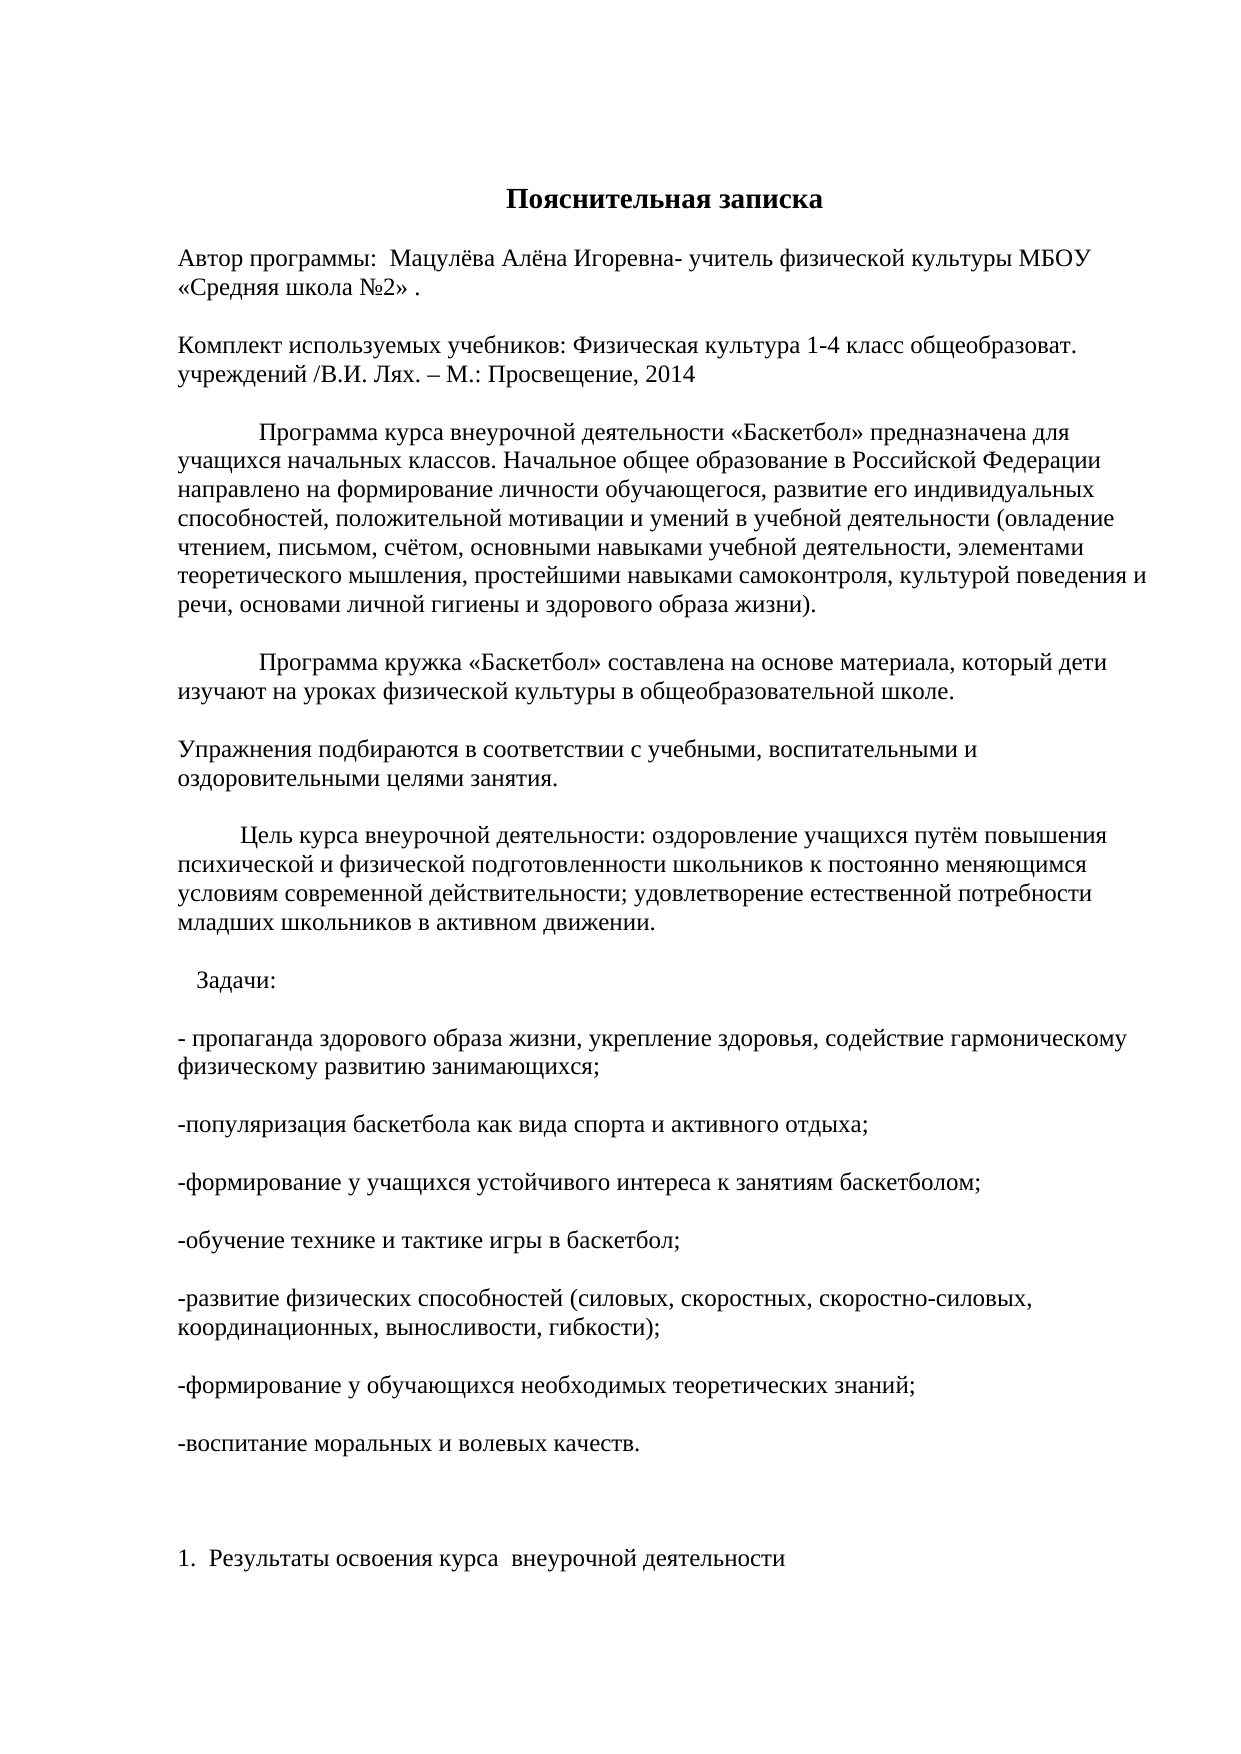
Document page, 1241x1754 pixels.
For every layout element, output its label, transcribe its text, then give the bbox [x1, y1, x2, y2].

text Программа кружка «Баскетбол» составлена на основе материала, который дети изучают на уроках физической культуры в общеобразовательной школе. [177, 647, 1152, 705]
text Цель курса внеурочной деятельности: оздоровление учащихся путём повышения психической и физической подготовленности школьников к постоянно меняющимся условиям современной действительности; удовлетворение естественной потребности младших школьников в активном движении. [177, 821, 1152, 936]
text Пояснительная записка [177, 181, 1152, 214]
text -развитие физических способностей (силовых, скоростных, скоростно-силовых, координационных, выносливости, гибкости); [177, 1283, 1152, 1341]
text -популяризация баскетбола как вида спорта и активного отдыха; [177, 1109, 1152, 1138]
text -формирование у обучающихся необходимых теоретических знаний; [177, 1370, 1152, 1398]
text Программа курса внеурочной деятельности «Баскетбол» предназначена для учащихся начальных классов. Начальное общее образование в Российской Федерации направлено на формирование личности обучающегося, развитие его индивидуальных способностей, положительной мотивации и умений в учебной деятельности (овладение чтением, письмом, счётом, основными навыками учебной деятельности, элементами теоретического мышления, простейшими навыками самоконтроля, культурой поведения и речи, основами личной гигиены и здорового образа жизни). [177, 417, 1152, 618]
text 1. Результаты освоения курса внеурочной деятельности [177, 1543, 1152, 1572]
text - пропаганда здорового образа жизни, укрепление здоровья, содействие гармоническому физическому развитию занимающихся; [177, 1023, 1152, 1080]
text -воспитание моральных и волевых качеств. [177, 1428, 1152, 1456]
text Упражнения подбираются в соответствии с учебными, воспитательными и оздоровительными целями занятия. [177, 734, 1152, 791]
text Автор программы: Мацулёва Алёна Игоревна- учитель физической культуры МБОУ «Средняя школа №2» . [177, 243, 1152, 301]
text -формирование у учащихся устойчивого интереса к занятиям баскетболом; [177, 1167, 1152, 1196]
text Задачи: [177, 965, 1152, 993]
text -обучение технике и тактике игры в баскетбол; [177, 1225, 1152, 1254]
text Комплект используемых учебников: Физическая культура 1-4 класс общеобразоват. учреждений /В.И. Лях. – М.: Просвещение, 2014 [177, 330, 1152, 388]
